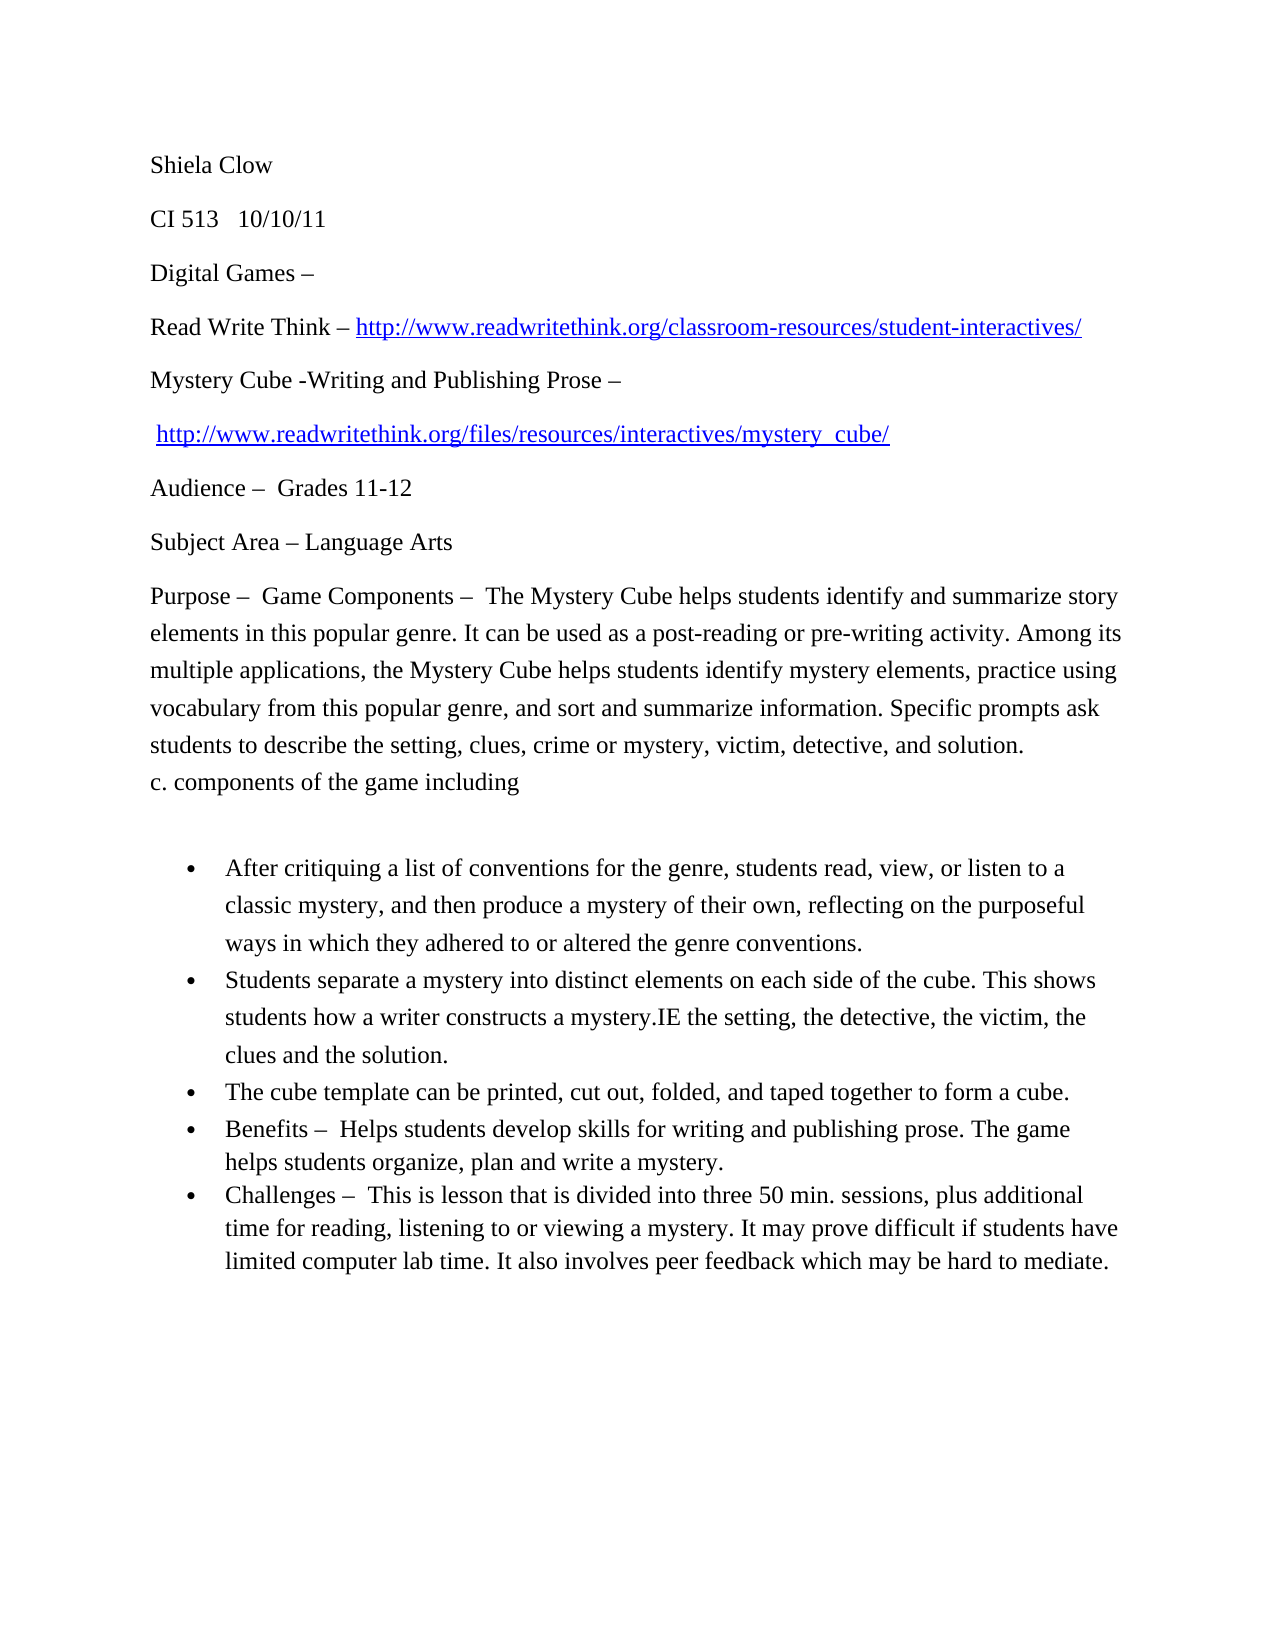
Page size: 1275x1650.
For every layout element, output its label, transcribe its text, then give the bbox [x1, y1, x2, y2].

text Subject Area – Language Arts [150, 527, 1125, 556]
text Mystery Cube -Writing and Publishing Prose – [150, 365, 1125, 394]
text http://www.readwritethink.org/files/resources/interactives/mystery_cube/ [150, 419, 1125, 448]
text CI 513 10/10/11 [150, 204, 1125, 233]
list Students separate a mystery into distinct elements on each side of the cube. This shows students how a writer constructs a mystery.IE the setting, the detective, the victim, the clues and the solution. [187, 965, 1125, 1068]
list Benefits – Helps students develop skills for writing and publishing prose. The game helps students organize, plan and write a mystery. [187, 1114, 1125, 1176]
text Digital Games – [150, 258, 1125, 286]
text Read Write Think – http://www.readwritethink.org/classroom-resources/student-interactives/ [150, 312, 1125, 340]
list After critiquing a list of conventions for the genre, students read, view, or listen to a classic mystery, and then produce a mystery of their own, reflecting on the purposeful ways in which they adhered to or altered the genre conventions. [187, 853, 1125, 957]
list Challenges – This is lesson that is divided into three 50 min. sessions, plus additional time for reading, listening to or viewing a mystery. It may prove difficult if students have limited computer lab time. It also involves peer feedback which may be hard to mediate. [187, 1180, 1125, 1307]
text Audience – Grades 11-12 [150, 473, 1125, 502]
text Purpose – Game Components – The Mystery Cube helps students identify and summarize story elements in this popular genre. It can be used as a post-reading or pre-writing activity. Among its multiple applications, the Mystery Cube helps students identify mystery elements, practice using vocabulary from this popular genre, and sort and summarize information. Specific prompts ask students to describe the setting, clues, crime or mystery, victim, detective, and solution. [150, 581, 1125, 759]
text Shiela Clow [150, 150, 1125, 179]
list The cube template can be printed, cut out, folded, and taped together to form a cube. [187, 1077, 1125, 1106]
text c. components of the game including [150, 767, 1125, 828]
